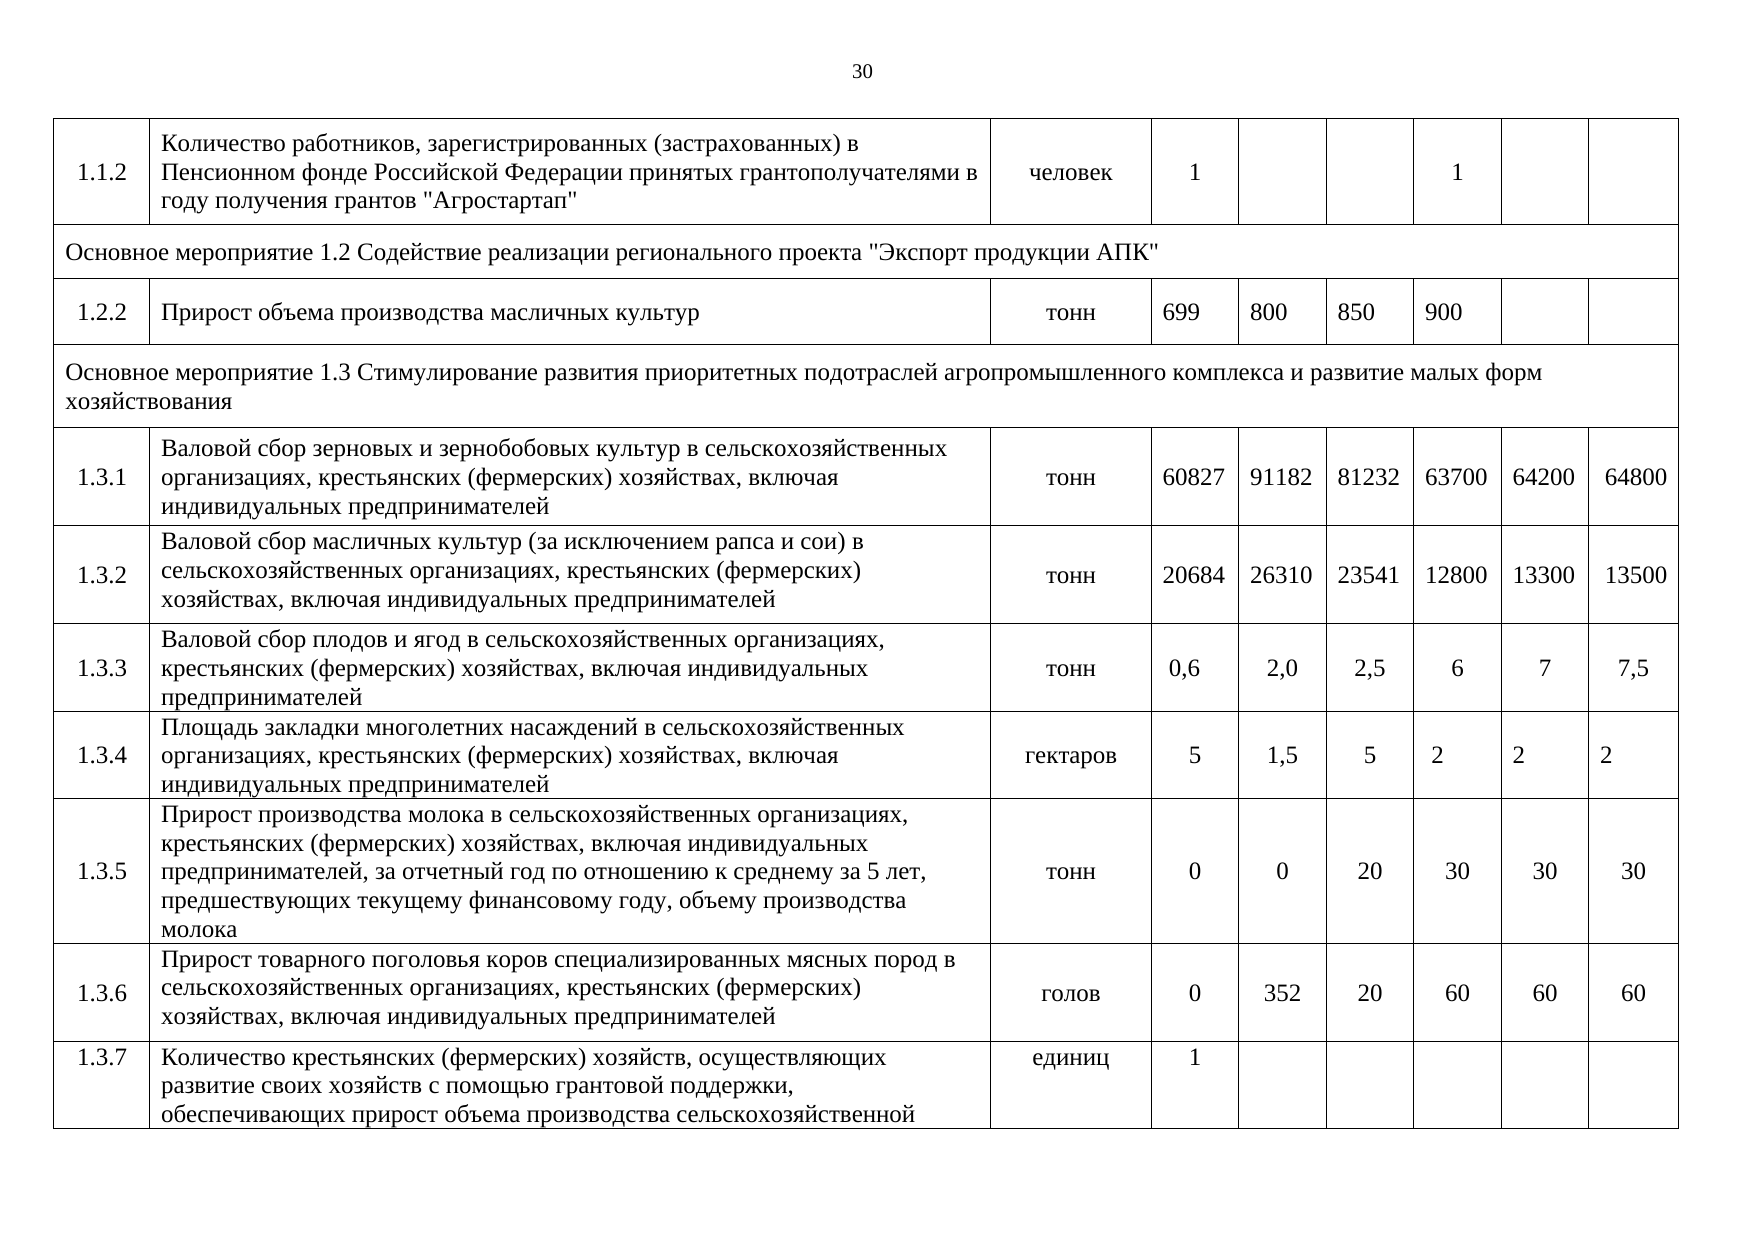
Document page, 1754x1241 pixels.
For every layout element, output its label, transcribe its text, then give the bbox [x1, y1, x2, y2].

table_cell 2,5 [1327, 624, 1413, 711]
table_cell [1327, 119, 1413, 223]
table_cell [1502, 279, 1588, 344]
table_cell 352 [1239, 944, 1326, 1041]
table_cell 850 [1327, 279, 1413, 344]
table_cell [1414, 1042, 1501, 1128]
table_cell [1239, 1042, 1326, 1128]
table_cell 1 [1414, 119, 1501, 223]
table_cell [1589, 119, 1678, 223]
table_cell Прирост производства молока в сельскохозяйственных организациях, крестьянских (фермерских) хозяйствах, включая индивидуальных предпринимателей, за отчетный год по отношению к среднему за 5 лет, предшествующих текущему финансовому году, объему производства молока [150, 799, 990, 943]
table_cell 20 [1327, 944, 1413, 1041]
table_cell 0,6 [1152, 624, 1238, 711]
table_cell 5 [1327, 712, 1413, 798]
table_cell Основное мероприятие 1.2 Содействие реализации регионального проекта "Экспорт продукции АПК" [54, 225, 1678, 278]
table_cell 12800 [1414, 526, 1501, 623]
table_cell 60 [1589, 944, 1678, 1041]
table_cell 60827 [1152, 428, 1238, 525]
table_cell [1589, 1042, 1678, 1128]
table_cell 64800 [1589, 428, 1678, 525]
table_cell 30 [1502, 799, 1588, 943]
table_cell 1,5 [1239, 712, 1326, 798]
table_cell Прирост объема производства масличных культур [150, 279, 990, 344]
table_cell [1327, 1042, 1413, 1128]
table_cell 1.3.2 [54, 526, 149, 623]
table_cell Валовой сбор плодов и ягод в сельскохозяйственных организациях, крестьянских (фермерских) хозяйствах, включая индивидуальных предпринимателей [150, 624, 990, 711]
table_cell 91182 [1239, 428, 1326, 525]
table_cell 13300 [1502, 526, 1588, 623]
table_cell 1.2.2 [54, 279, 149, 344]
table_cell тонн [991, 624, 1151, 711]
table_cell [1239, 119, 1326, 223]
table_cell единиц [991, 1042, 1151, 1128]
table_cell [1589, 279, 1678, 344]
table_cell 1.3.3 [54, 624, 149, 711]
table_cell 7 [1502, 624, 1588, 711]
table_cell 60 [1502, 944, 1588, 1041]
table_cell 1 [1152, 1042, 1238, 1128]
table_cell 0 [1239, 799, 1326, 943]
table_cell 60 [1414, 944, 1501, 1041]
table_cell 30 [1589, 799, 1678, 943]
table_cell Площадь закладки многолетних насаждений в сельскохозяйственных организациях, крестьянских (фермерских) хозяйствах, включая индивидуальных предпринимателей [150, 712, 990, 798]
table_cell [1502, 1042, 1588, 1128]
table_cell 13500 [1589, 526, 1678, 623]
table_cell 699 [1152, 279, 1238, 344]
table_cell 1.3.7 [54, 1042, 149, 1128]
table_cell 2 [1502, 712, 1588, 798]
table_cell 1 [1152, 119, 1238, 223]
table_cell 20 [1327, 799, 1413, 943]
table_cell 5 [1152, 712, 1238, 798]
table_cell голов [991, 944, 1151, 1041]
table_cell Валовой сбор масличных культур (за исключением рапса и сои) в сельскохозяйственных организациях, крестьянских (фермерских) хозяйствах, включая индивидуальных предпринимателей [150, 526, 990, 623]
table_cell 26310 [1239, 526, 1326, 623]
table_cell гектаров [991, 712, 1151, 798]
table_cell 1.3.4 [54, 712, 149, 798]
table_cell 6 [1414, 624, 1501, 711]
table_cell 1.3.6 [54, 944, 149, 1041]
table_cell 0 [1152, 799, 1238, 943]
table_cell 2 [1589, 712, 1678, 798]
table_cell 2,0 [1239, 624, 1326, 711]
table_cell Прирост товарного поголовья коров специализированных мясных пород в сельскохозяйственных организациях, крестьянских (фермерских) хозяйствах, включая индивидуальных предпринимателей [150, 944, 990, 1041]
table_cell 800 [1239, 279, 1326, 344]
table_cell 81232 [1327, 428, 1413, 525]
table_cell Количество работников, зарегистрированных (застрахованных) в Пенсионном фонде Российской Федерации принятых грантополучателями в году получения грантов "Агростартап" [150, 119, 990, 223]
table_cell тонн [991, 428, 1151, 525]
table_cell 900 [1414, 279, 1501, 344]
table_cell Основное мероприятие 1.3 Стимулирование развития приоритетных подотраслей агропромышленного комплекса и развитие малых форм хозяйствования [54, 345, 1678, 427]
table_cell 7,5 [1589, 624, 1678, 711]
table_cell 20684 [1152, 526, 1238, 623]
table_cell 0 [1152, 944, 1238, 1041]
table_cell тонн [991, 279, 1151, 344]
table_cell Валовой сбор зерновых и зернобобовых культур в сельскохозяйственных организациях, крестьянских (фермерских) хозяйствах, включая индивидуальных предпринимателей [150, 428, 990, 525]
table_cell 1.1.2 [54, 119, 149, 223]
table_cell [1502, 119, 1588, 223]
table_cell 1.3.5 [54, 799, 149, 943]
table_cell тонн [991, 526, 1151, 623]
table_cell 1.3.1 [54, 428, 149, 525]
table_cell 63700 [1414, 428, 1501, 525]
table_cell 64200 [1502, 428, 1588, 525]
table_cell 2 [1414, 712, 1501, 798]
table_cell тонн [991, 799, 1151, 943]
table_cell 30 [1414, 799, 1501, 943]
table_cell 23541 [1327, 526, 1413, 623]
table_cell человек [991, 119, 1151, 223]
